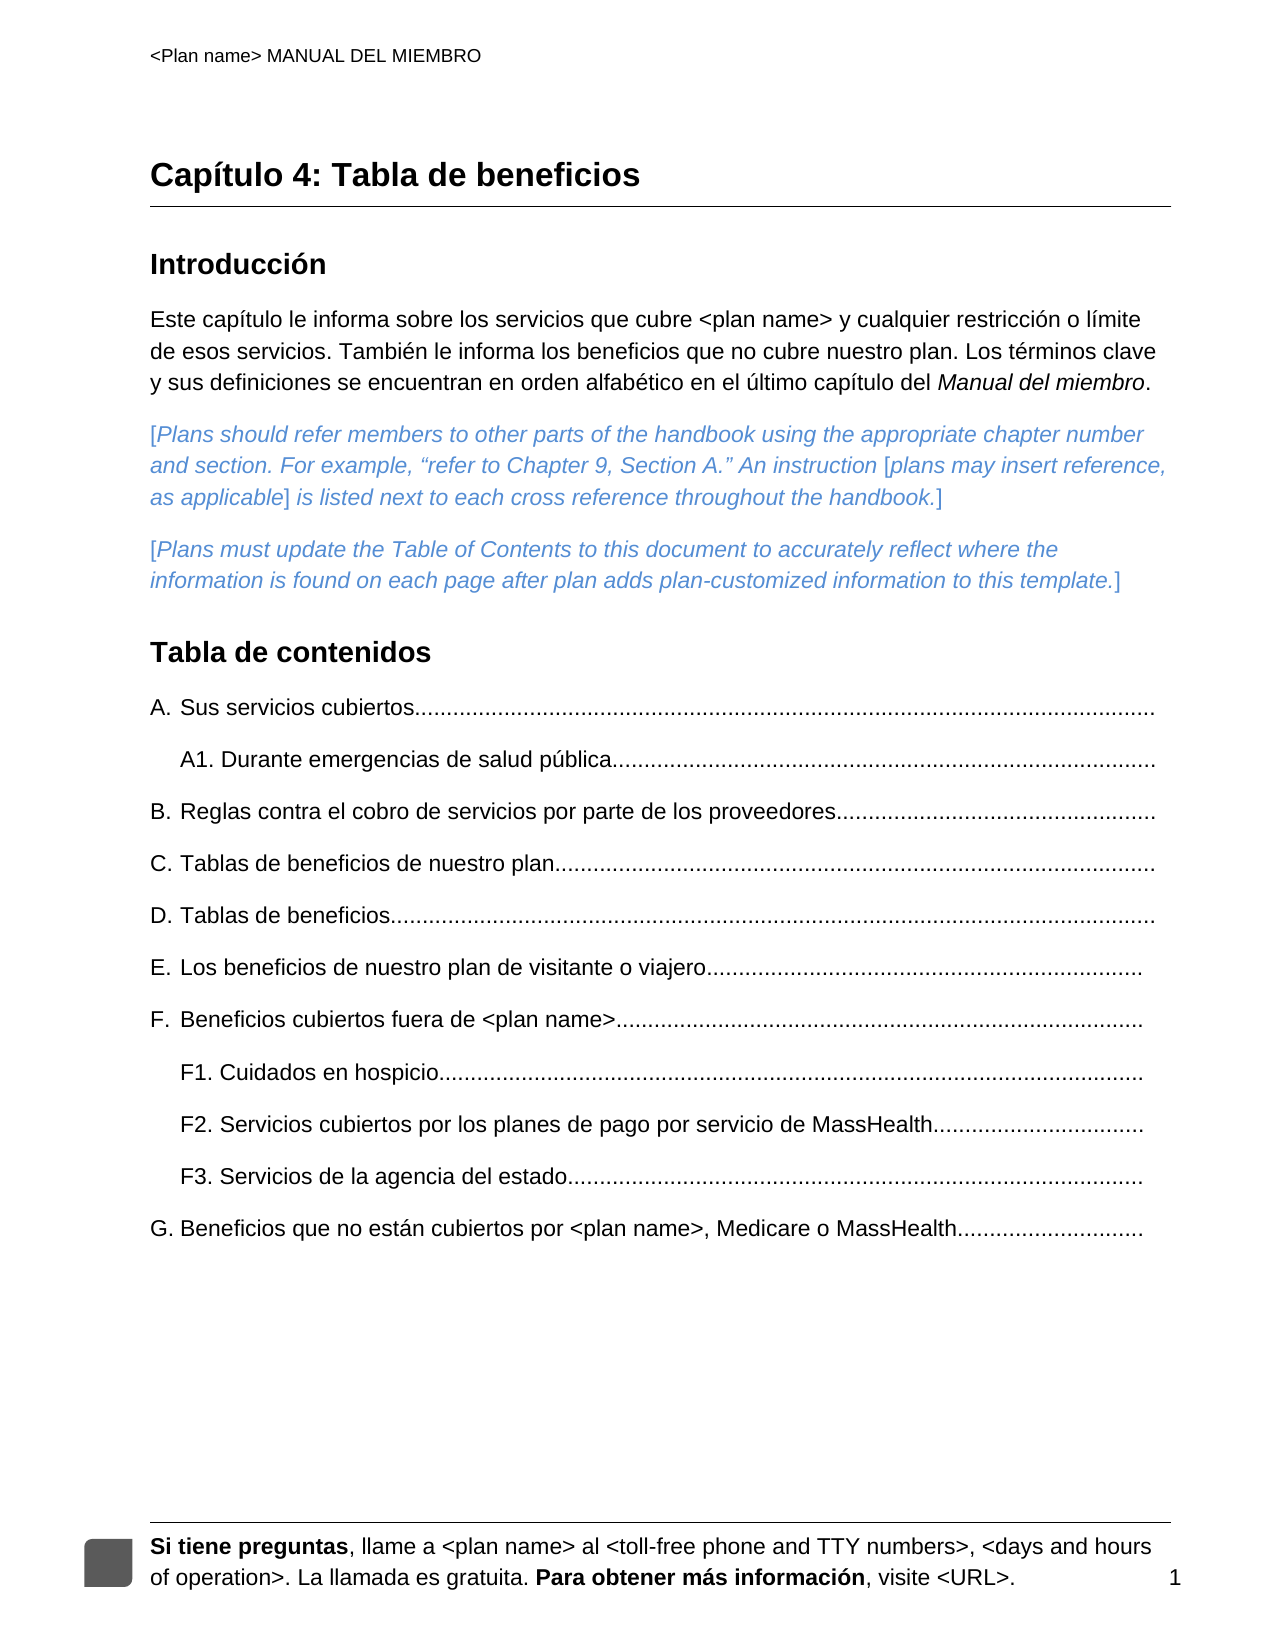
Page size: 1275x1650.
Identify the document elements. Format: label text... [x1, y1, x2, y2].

text B. Reglas contra el cobro de servicios por parte de los proveedores 2 [150, 794, 1096, 826]
text A. Sus servicios cubiertos 2 [150, 690, 1096, 722]
text Introducción [150, 244, 1171, 282]
text G. Beneficios que no están cubiertos por <plan name>, Medicare o MassHealth 56 [150, 1211, 1096, 1242]
text C. Tablas de beneficios de nuestro plan 2 [150, 847, 1096, 878]
text E. Los beneficios de nuestro plan de visitante o viajero 54 [150, 951, 1096, 982]
text F1. Cuidados en hospicio 54 [180, 1055, 1096, 1086]
text A1. Durante emergencias de salud pública 2 [180, 742, 1096, 774]
text F3. Servicios de la agencia del estado 55 [180, 1159, 1096, 1190]
text Este capítulo le informa sobre los servicios que cubre <plan name> y cualquier restricción o límite de esos servicios. También le informa los beneficios que no cubre nuestro plan. Los términos clave y sus definiciones se encuentran en orden alfabético en el último capítulo del Manual del miembro. [150, 303, 1171, 397]
text [Plans must update the Table of Contents to this document to accurately reflect where the information is found on each page after plan adds plan-customized information to this template.] [150, 532, 1171, 594]
text Capítulo 4: Tabla de beneficios [150, 156, 1171, 206]
text Tabla de contenidos [150, 632, 1171, 669]
text D. Tablas de beneficios 6 [150, 899, 1096, 930]
text [Plans should refer members to other parts of the handbook using the appropriate chapter number and section. For example, “refer to Chapter 9, Section A.” An instruction [plans may insert reference, as applicable] is listed next to each cross reference throughout the handbook.] [150, 417, 1171, 511]
text F. Beneficios cubiertos fuera de <plan name> 54 [150, 1003, 1096, 1034]
text F2. Servicios cubiertos por los planes de pago por servicio de MassHealth 55 [180, 1107, 1096, 1138]
